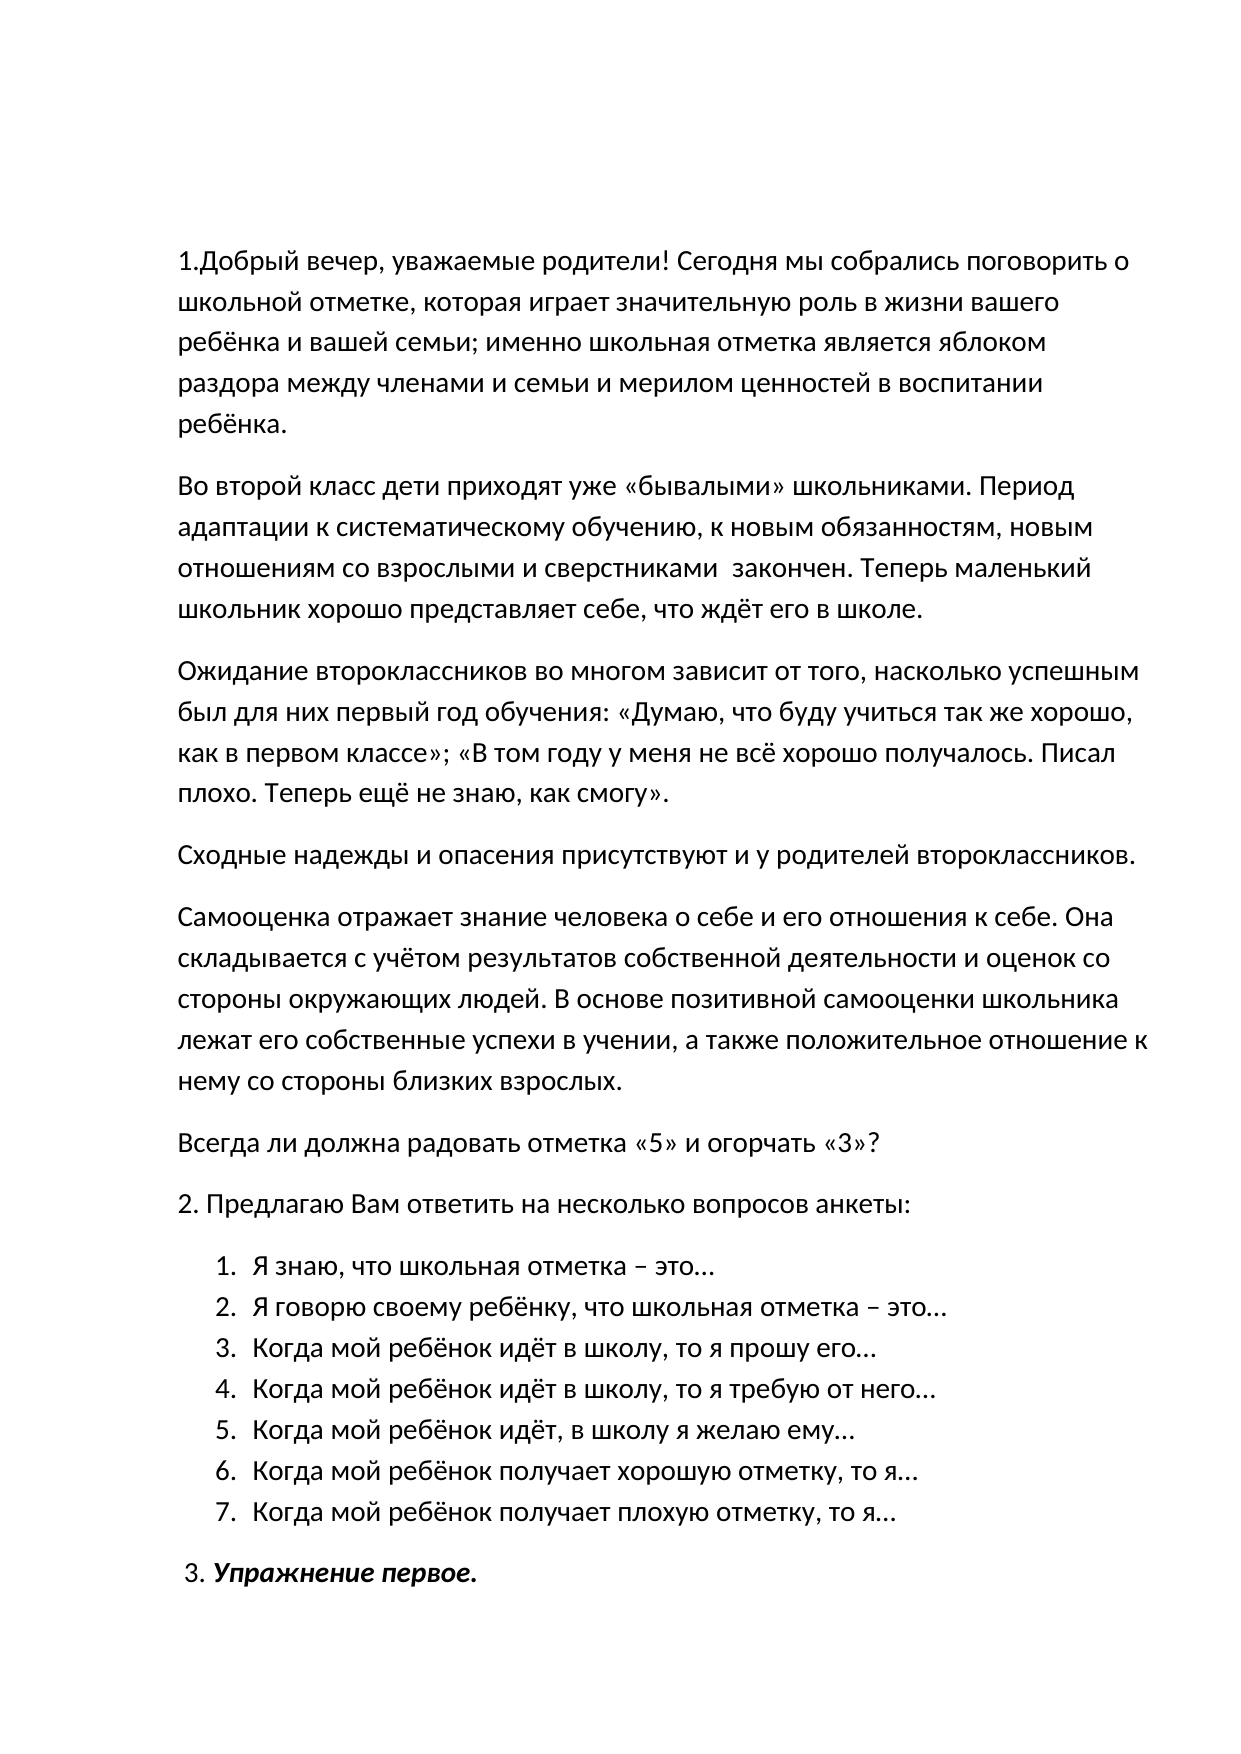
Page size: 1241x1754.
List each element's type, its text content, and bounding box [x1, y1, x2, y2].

list Я знаю, что школьная отметка – это… [215, 1247, 1152, 1283]
list Когда мой ребёнок получает хорошую отметку, то я… [215, 1452, 1152, 1487]
list Когда мой ребёнок идёт в школу, то я прошу его… [215, 1329, 1152, 1365]
list Когда мой ребёнок идёт, в школу я желаю ему… [215, 1411, 1152, 1447]
list Когда мой ребёнок получает плохую отметку, то я… [215, 1493, 1152, 1528]
list Я говорю своему ребёнку, что школьная отметка – это… [215, 1288, 1152, 1324]
text Сходные надежды и опасения присутствуют и у родителей второклассников. [177, 836, 1152, 872]
text Всегда ли должна радовать отметка «5» и огорчать «3»? [177, 1124, 1152, 1159]
text 3. Упражнение первое. [177, 1554, 1152, 1590]
text 2. Предлагаю Вам ответить на несколько вопросов анкеты: [177, 1185, 1152, 1221]
text 1.Добрый вечер, уважаемые родители! Сегодня мы собрались поговорить о школьной отметке, которая играет значительную роль в жизни вашего ребёнка и вашей семьи; именно школьная отметка является яблоком раздора между членами и семьи и мерилом ценностей в воспитании ребёнка. [177, 242, 1152, 441]
text Во второй класс дети приходят уже «бывалыми» школьниками. Период адаптации к систематическому обучению, к новым обязанностям, новым отношениям со взрослыми и сверстниками закончен. Теперь маленький школьник хорошо представляет себе, что ждёт его в школе. [177, 467, 1152, 626]
text Ожидание второклассников во многом зависит от того, насколько успешным был для них первый год обучения: «Думаю, что буду учиться так же хорошо, как в первом классе»; «В том году у меня не всё хорошо получалось. Писал плохо. Теперь ещё не знаю, как смогу». [177, 652, 1152, 810]
list Когда мой ребёнок идёт в школу, то я требую от него… [215, 1370, 1152, 1406]
text Самооценка отражает знание человека о себе и его отношения к себе. Она складывается с учётом результатов собственной деятельности и оценок со стороны окружающих людей. В основе позитивной самооценки школьника лежат его собственные успехи в учении, а также положительное отношение к нему со стороны близких взрослых. [177, 898, 1152, 1097]
